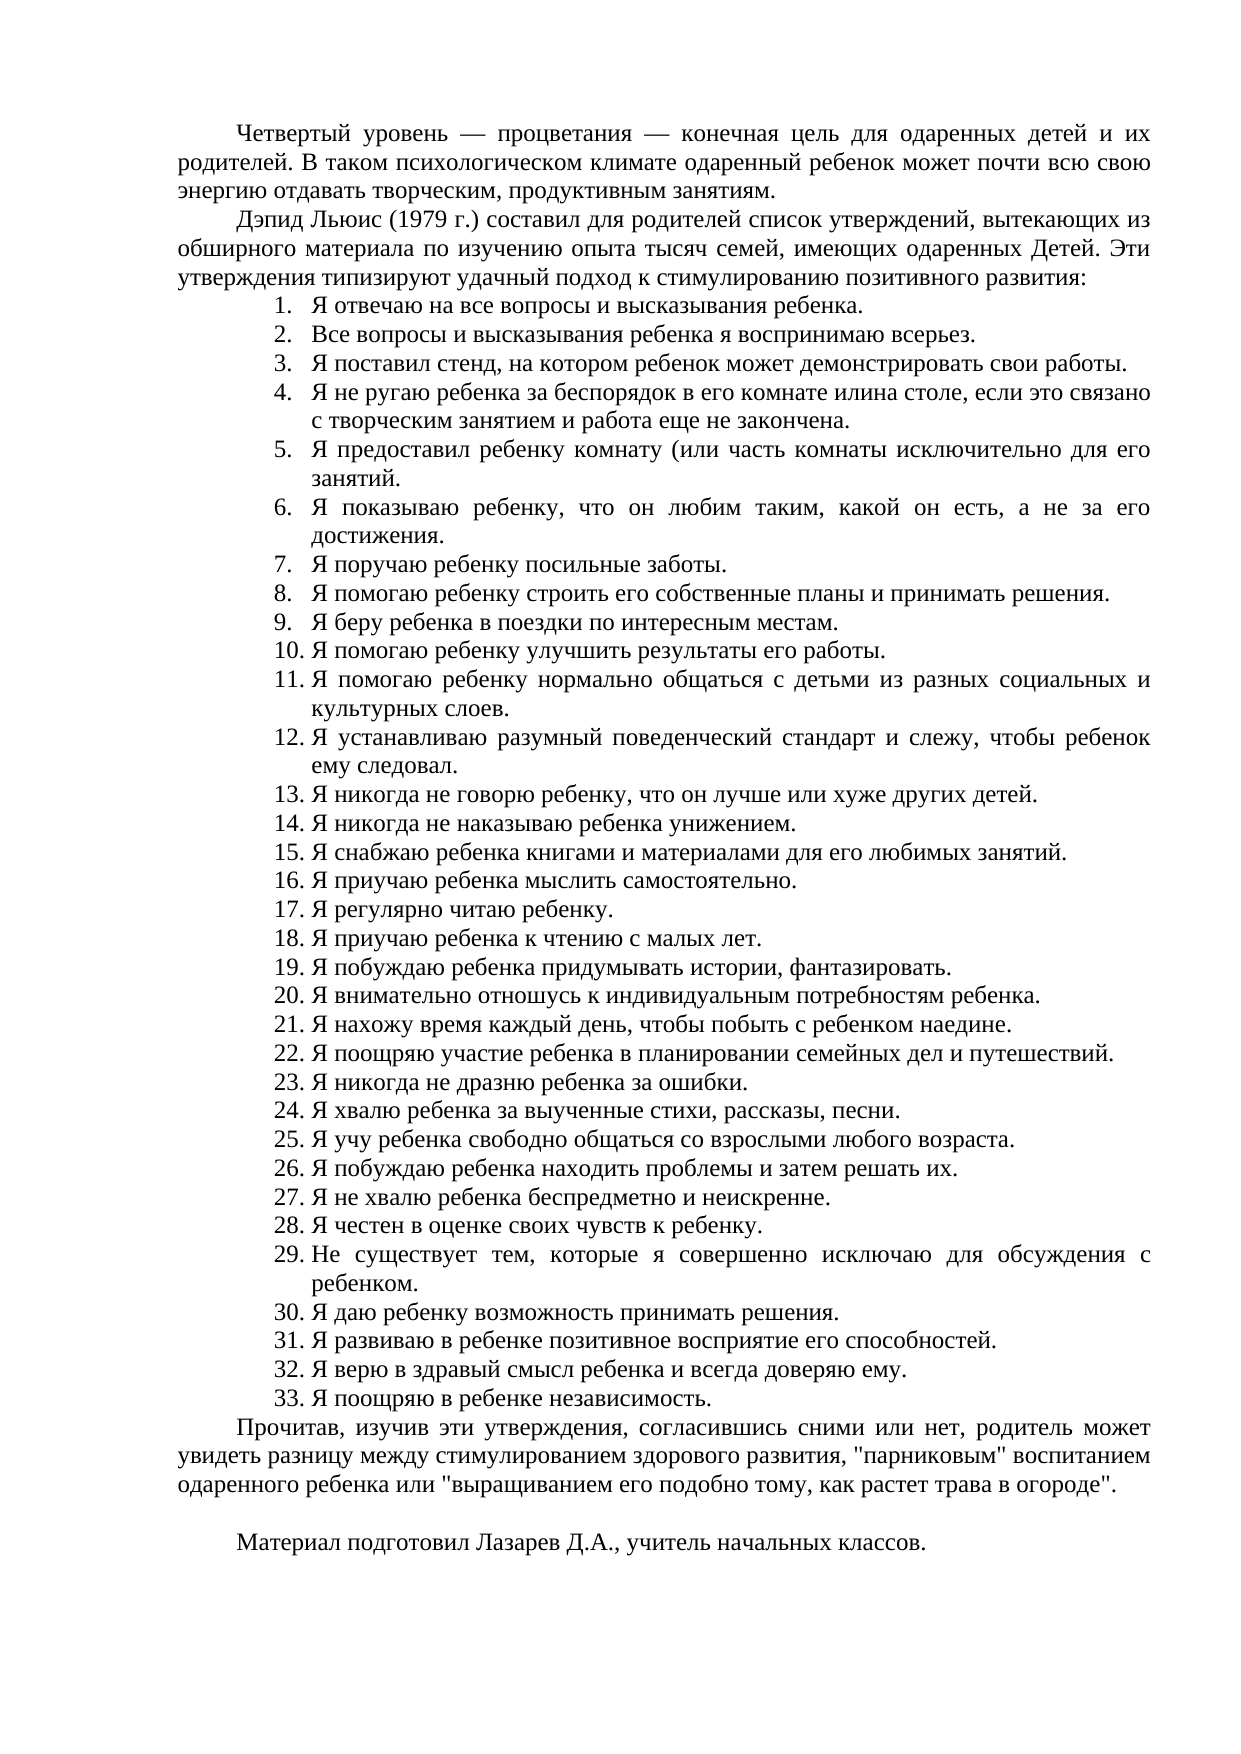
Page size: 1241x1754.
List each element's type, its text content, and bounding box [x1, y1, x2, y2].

list Я беру ребенка в поездки по интересным местам. [274, 607, 1152, 636]
list Я никогда не говорю ребенку, что он лучше или хуже других детей. [274, 779, 1152, 808]
list Я поощряю участие ребенка в планировании семейных дел и путешествий. [274, 1038, 1152, 1067]
list Я помогаю ребенку улучшить результаты его работы. [274, 636, 1152, 664]
list Я регулярно читаю ребенку. [274, 894, 1152, 923]
list Я даю ребенку возможность принимать решения. [274, 1297, 1152, 1326]
list Я поощряю в ребенке независимость. [274, 1383, 1152, 1412]
list Я поручаю ребенку посильные заботы. [274, 549, 1152, 578]
list Я поставил стенд, на котором ребенок может демонстрировать свои работы. [274, 348, 1152, 377]
list Я помогаю ребенку строить его собственные планы и принимать решения. [274, 578, 1152, 607]
list Я приучаю ребенка к чтению с малых лет. [274, 923, 1152, 952]
list Я побуждаю ребенка придумывать истории, фантазировать. [274, 952, 1152, 981]
list Я отвечаю на все вопросы и высказывания ребенка. [274, 291, 1152, 319]
list Я нахожу время каждый день, чтобы побыть с ребенком наедине. [274, 1009, 1152, 1038]
list Я никогда не наказываю ребенка унижением. [274, 808, 1152, 837]
list Я верю в здравый смысл ребенка и всегда доверяю ему. [274, 1354, 1152, 1383]
list Я учу ребенка свободно общаться со взрослыми любого возраста. [274, 1124, 1152, 1153]
list Я не хвалю ребенка беспредметно и неискренне. [274, 1182, 1152, 1211]
list Я честен в оценке своих чувств к ребенку. [274, 1211, 1152, 1239]
list Я побуждаю ребенка находить проблемы и затем решать их. [274, 1153, 1152, 1182]
list Я помогаю ребенку нормально общаться с детьми из разных социальных и культурных слоев. [274, 664, 1152, 722]
list Я не ругаю ребенка за беспорядок в его комнате илина столе, если это связано с творческим занятием и работа еще не закончена. [274, 377, 1152, 434]
list Я устанавливаю разумный поведенческий стандарт и слежу, чтобы ребенок ему следовал. [274, 722, 1152, 779]
list Я никогда не дразню ребенка за ошибки. [274, 1067, 1152, 1096]
list Я внимательно отношусь к индивидуальным потребностям ребенка. [274, 981, 1152, 1009]
text Прочитав, изучив эти утверждения, согласившись сними или нет, родитель может увидеть разницу между стимулированием здорового развития, "парниковым" воспитанием одаренного ребенка или "выращиванием его подобно тому, как растет трава в огороде". [177, 1412, 1152, 1498]
list Я развиваю в ребенке позитивное восприятие его способностей. [274, 1326, 1152, 1354]
list Все вопросы и высказывания ребенка я воспринимаю всерьез. [274, 319, 1152, 348]
text Четвертый уровень — процветания — конечная цель для одаренных детей и их родителей. В таком психологическом климате одаренный ребенок может почти всю свою энергию отдавать творческим, продуктивным занятиям. [177, 118, 1152, 204]
text Дэпид Льюис (.) составил для родителей список утверждений, вытекающих из обширного материала по изучению опыта тысяч семей, имеющих одаренных Детей. Эти утверждения типизируют удачный подход к стимулированию позитивного развития: [177, 204, 1152, 291]
list Я показываю ребенку, что он любим таким, какой он есть, а не за его достижения. [274, 492, 1152, 549]
text Материал подготовил Лазарев Д.А., учитель начальных классов. [177, 1527, 1152, 1556]
list Я предоставил ребенку комнату (или часть комнаты исключительно для его занятий. [274, 434, 1152, 492]
list Я снабжаю ребенка книгами и материалами для его любимых занятий. [274, 837, 1152, 866]
list Не существует тем, которые я совершенно исключаю для обсуждения с ребенком. [274, 1239, 1152, 1297]
list Я хвалю ребенка за выученные стихи, рассказы, песни. [274, 1096, 1152, 1124]
list Я приучаю ребенка мыслить самостоятельно. [274, 866, 1152, 894]
